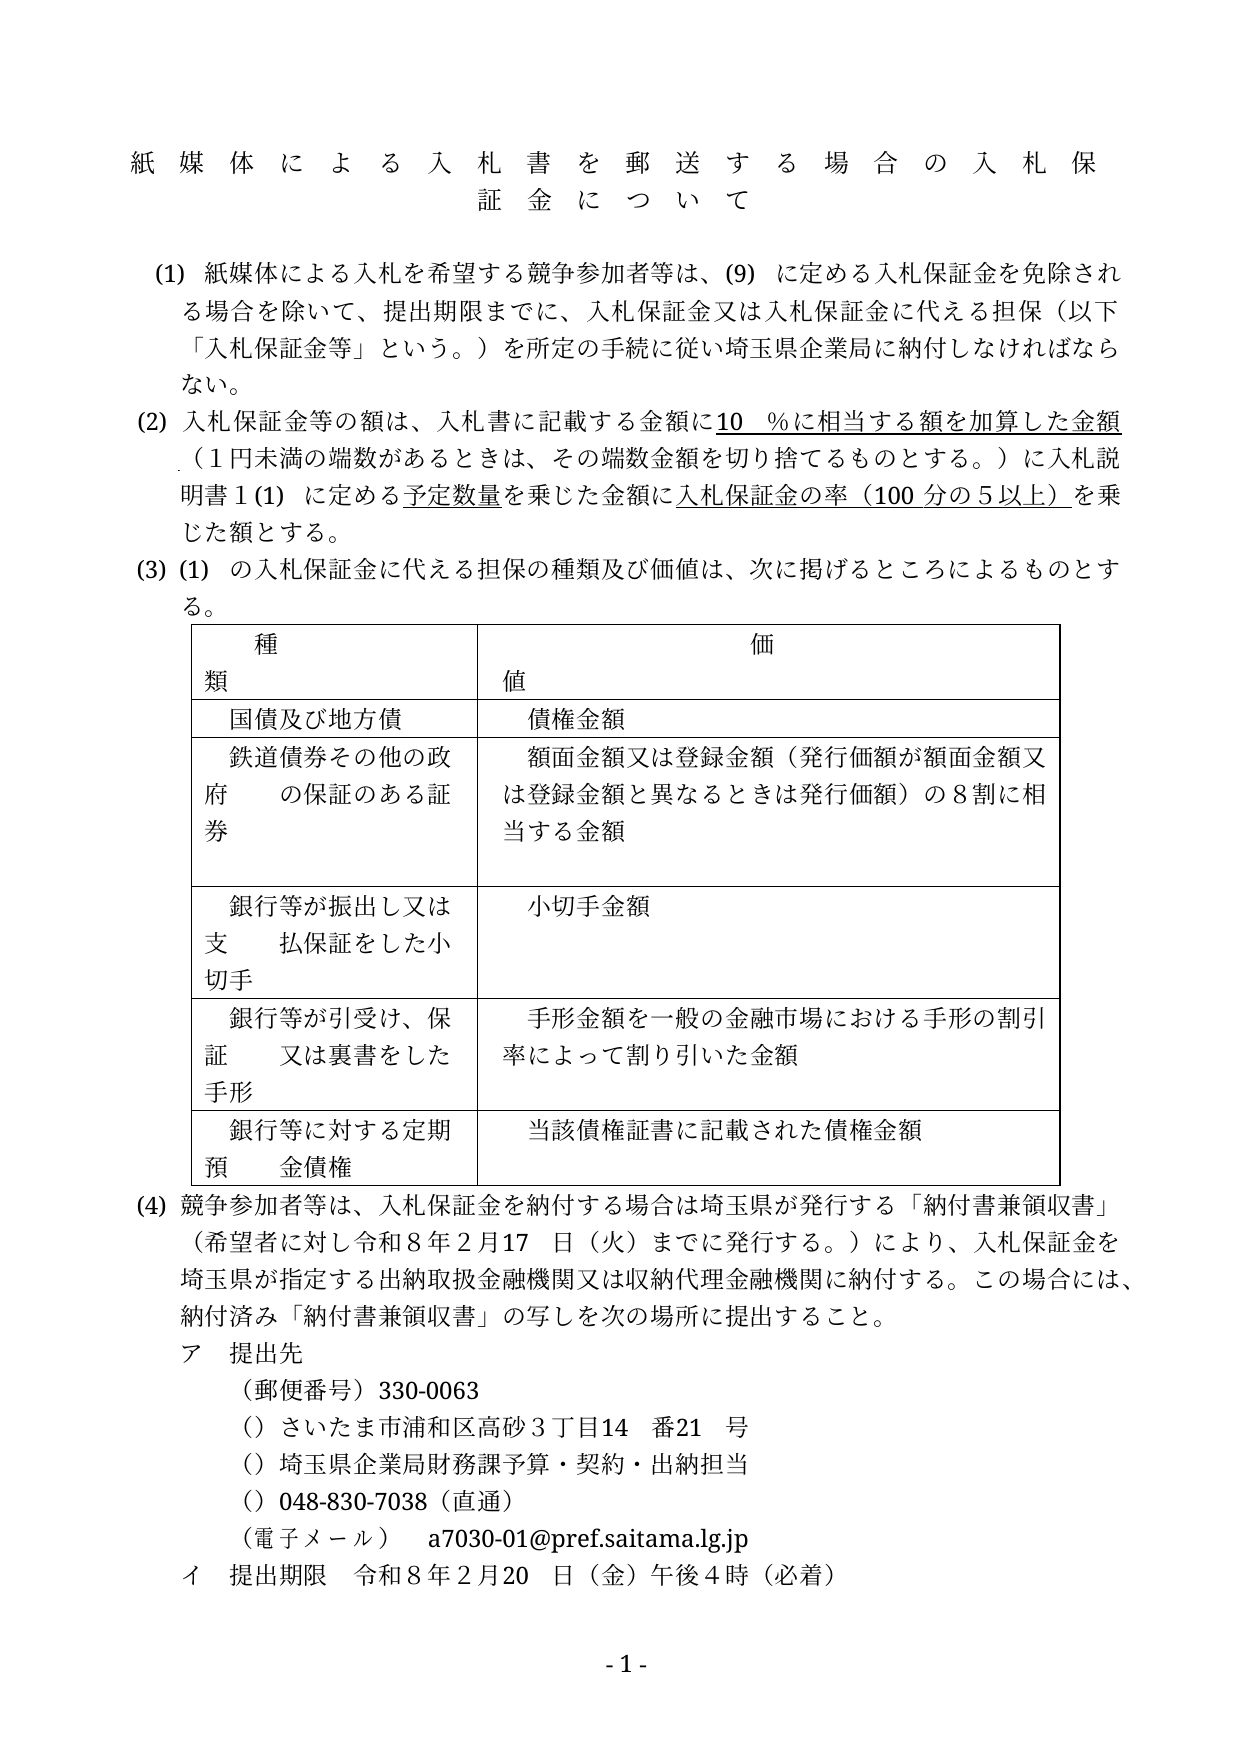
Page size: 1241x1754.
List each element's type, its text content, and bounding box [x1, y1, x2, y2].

table_cell 鉄道債券その他の政府 の保証のある証券 [192, 738, 477, 886]
table_cell 国債及び地方債 [192, 700, 477, 737]
table_cell 手形金額を一般の金融市場における手形の割引率によって割り引いた金額 [478, 999, 1059, 1110]
text (3) (1)の入札保証金に代える担保の種類及び価値は、次に掲げるところによるものとする。 [130, 550, 1122, 624]
text (2) 入札保証金等の額は、入札書に記載する金額に10％に相当する額を加算した金額（１円未満の端数があるときは、その端数金額を切り捨てるものとする。）に入札説明書１(1)に定める予定数量を乗じた金額に入札保証金の率（100分の５以上）を乗じた額とする。 [130, 402, 1122, 550]
table_cell 当該債権証書に記載された債権金額 [478, 1111, 1059, 1185]
table_header 種 類 [192, 625, 477, 699]
text ア 提出先 [130, 1334, 1122, 1371]
text イ 提出期限 令和８年２月20日（金）午後４時（必着） [130, 1556, 1122, 1593]
text (1) 紙媒体による入札を希望する競争参加者等は、(9)に定める入札保証金を免除される場合を除いて、提出期限までに、入札保証金又は入札保証金に代える担保（以下「入札保証金等」という。）を所定の手続に従い埼玉県企業局に納付しなければならない。 [142, 254, 1122, 402]
table_cell 小切手金額 [478, 887, 1059, 998]
table_cell 額面金額又は登録金額（発行価額が額面金額又は登録金額と異なるときは発行価額）の８割に相当する金額 [478, 738, 1059, 886]
text 紙媒体による入札書を郵送する場合の入札保証金について [130, 143, 1122, 217]
table_cell 債権金額 [478, 700, 1059, 737]
text （）さいたま市浦和区高砂３丁目14番21号 [130, 1408, 1122, 1445]
table_cell 銀行等が振出し又は支 払保証をした小切手 [192, 887, 477, 998]
text （電子メール）a7030-01@pref.saitama.lg.jp [204, 1519, 1122, 1556]
table_cell 銀行等が引受け、保証 又は裏書をした手形 [192, 999, 477, 1110]
text (4) 競争参加者等は、入札保証金を納付する場合は埼玉県が発行する「納付書兼領収書」（希望者に対し令和８年２月17日（火）までに発行する。）により、入札保証金を埼玉県が指定する出納取扱金融機関又は収納代理金融機関に納付する。この場合には、納付済み「納付書兼領収書」の写しを次の場所に提出すること。 [130, 1186, 1122, 1334]
table_cell 銀行等に対する定期預 金債権 [192, 1111, 477, 1185]
text （郵便番号）330-0063 [130, 1371, 1122, 1408]
table_header 価 値 [478, 625, 1059, 699]
text （）048-830-7038（直通） [130, 1482, 1122, 1519]
text （）埼玉県企業局財務課予算・契約・出納担当 [130, 1445, 1122, 1482]
